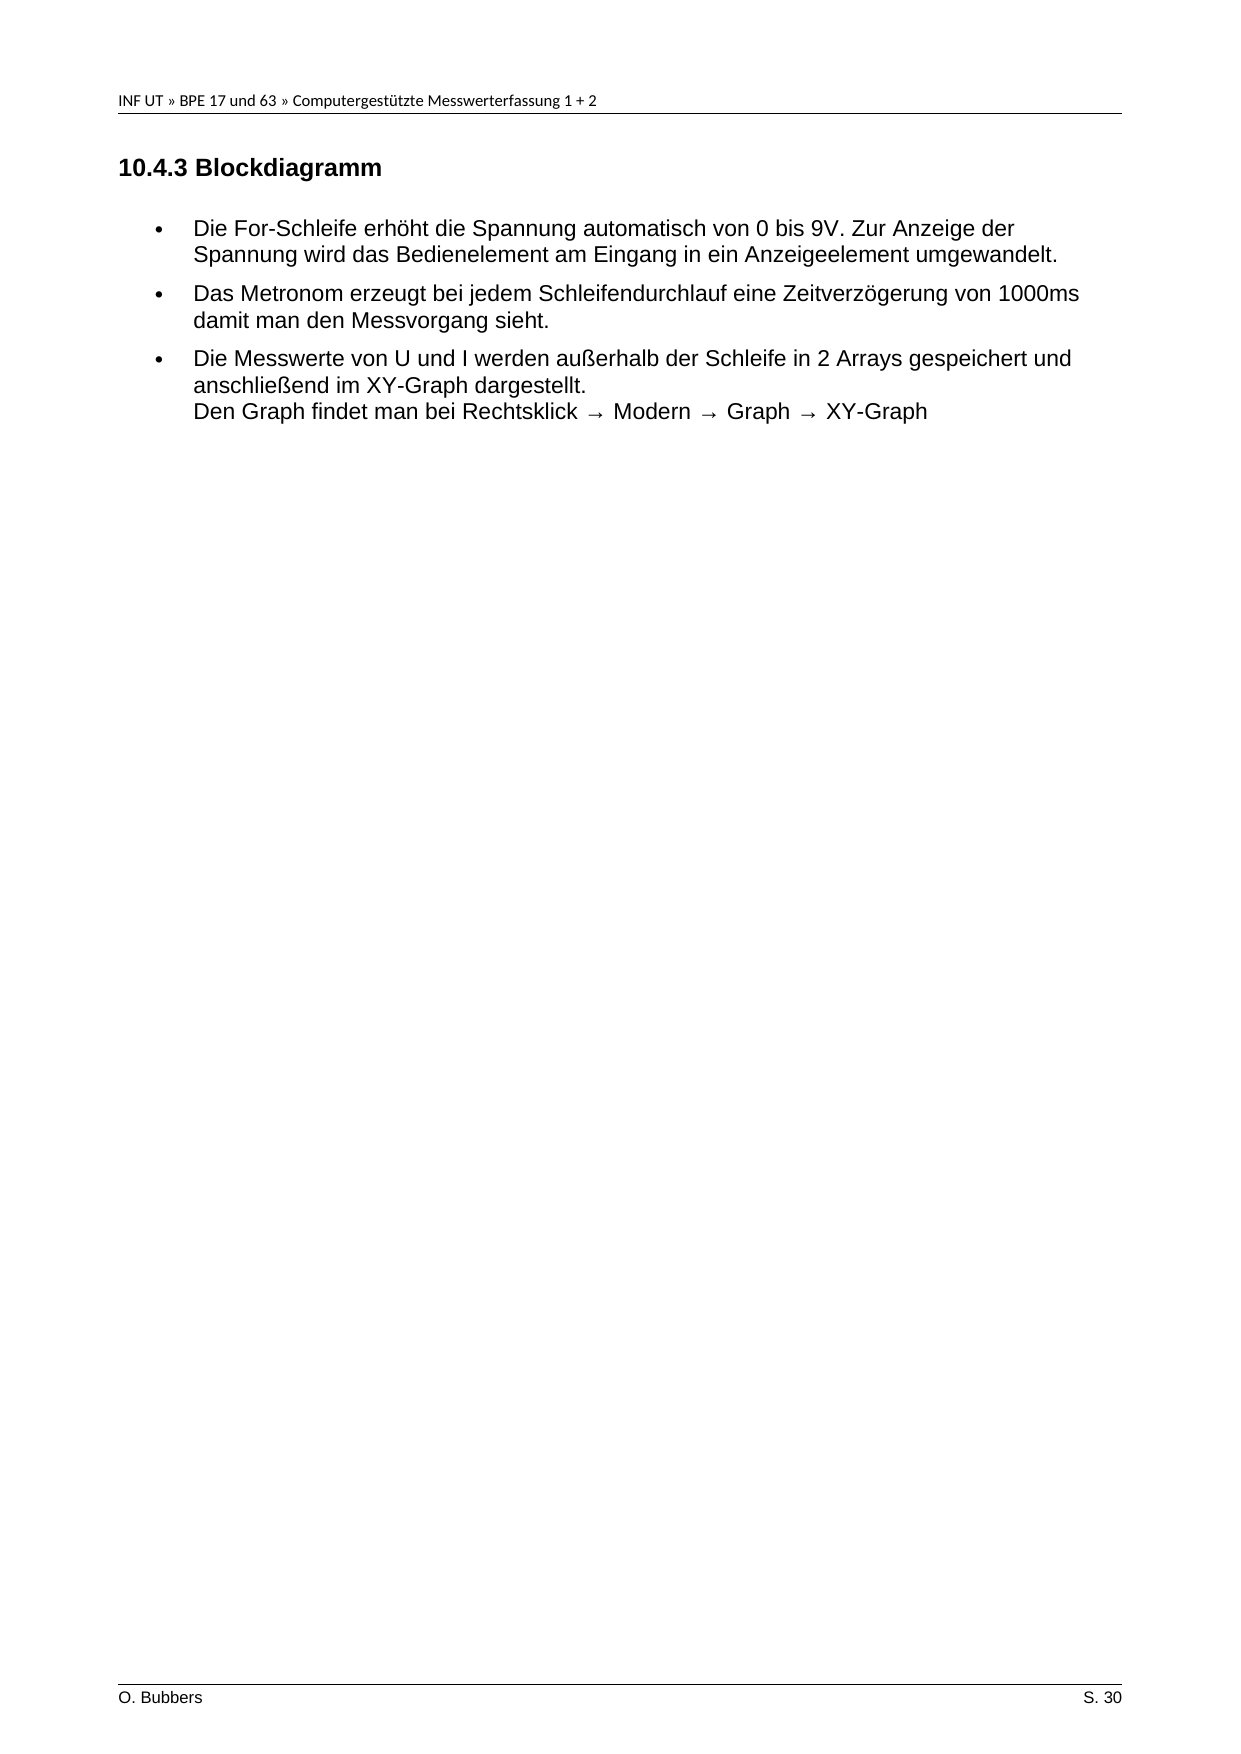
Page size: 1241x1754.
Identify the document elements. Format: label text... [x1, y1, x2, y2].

list Die Messwerte von U und I werden außerhalb der Schleife in 2 Arrays gespeichert und anschließend im XY-Graph dargestellt. Den Graph findet man bei Rechtsklick → Modern → Graph → XY-Graph [156, 345, 1122, 424]
list Die For-Schleife erhöht die Spannung automatisch von 0 bis 9V. Zur Anzeige der Spannung wird das Bedienelement am Eingang in ein Anzeigeelement umgewandelt. [156, 215, 1122, 268]
subtitle Blockdiagramm [118, 153, 1122, 182]
list Das Metronom erzeugt bei jedem Schleifendurchlauf eine Zeitverzögerung von 1000ms damit man den Messvorgang sieht. [156, 280, 1122, 333]
